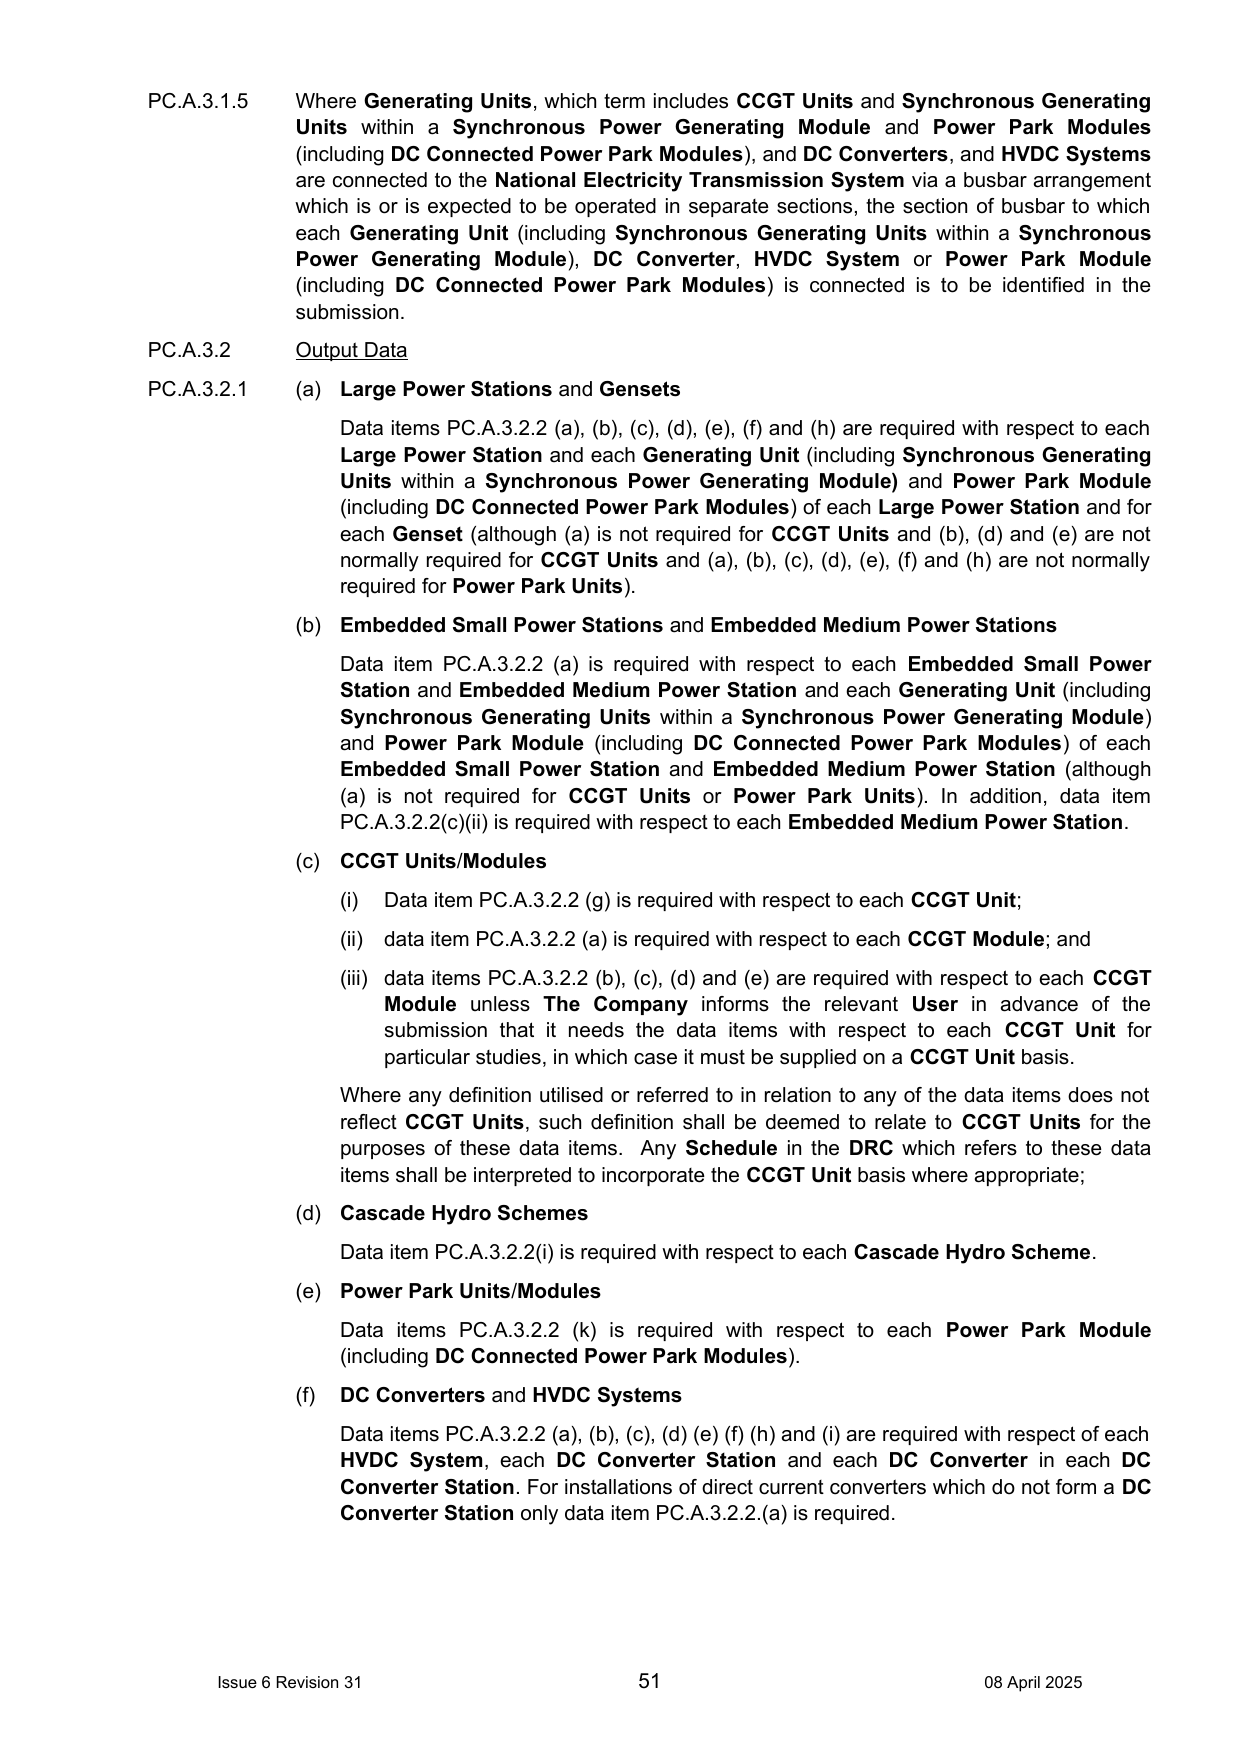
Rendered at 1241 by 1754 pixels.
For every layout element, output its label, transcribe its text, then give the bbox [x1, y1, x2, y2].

text Data items PC.A.3.2.2 (a), (b), (c), (d), (e), (f) and (h) are required with respect to each Large Power Station and each Generating Unit (including Synchronous Generating Units within a Synchronous Power Generating Module) and Power Park Module (including DC Connected Power Park Modules) of each Large Power Station and for each Genset (although (a) is not required for CCGT Units and (b), (d) and (e) are not normally required for CCGT Units and (a), (b), (c), (d), (e), (f) and (h) are not normally required for Power Park Units). [295, 416, 1152, 598]
text PC.A.3.2.1 (a) Large Power Stations and Gensets [148, 377, 1152, 401]
text (f) DC Converters and HVDC Systems [295, 1383, 1152, 1407]
text PC.A.3.2 Output Data [148, 338, 1152, 362]
text (iii) data items PC.A.3.2.2 (b), (c), (d) and (e) are required with respect to each CCGT Module unless The Company informs the relevant User in advance of the submission that it needs the data items with respect to each CCGT Unit for particular studies, in which case it must be supplied on a CCGT Unit basis. [340, 965, 1152, 1068]
text Data item PC.A.3.2.2(i) is required with respect to each Cascade Hydro Scheme. [295, 1240, 1152, 1264]
text (d) Cascade Hydro Schemes [295, 1201, 1152, 1225]
text (ii) data item PC.A.3.2.2 (a) is required with respect to each CCGT Module; and [340, 927, 1152, 951]
text (i) Data item PC.A.3.2.2 (g) is required with respect to each CCGT Unit; [340, 888, 1152, 912]
text PC.A.3.1.5 Where Generating Units, which term includes CCGT Units and Synchronous Generating Units within a Synchronous Power Generating Module and Power Park Modules (including DC Connected Power Park Modules), and DC Converters, and HVDC Systems are connected to the National Electricity Transmission System via a busbar arrangement which is or is expected to be operated in separate sections, the section of busbar to which each Generating Unit (including Synchronous Generating Units within a Synchronous Power Generating Module), DC Converter, HVDC System or Power Park Module (including DC Connected Power Park Modules) is connected is to be identified in the submission. [148, 89, 1152, 323]
text Data items PC.A.3.2.2 (k) is required with respect to each Power Park Module (including DC Connected Power Park Modules). [295, 1318, 1152, 1368]
text (e) Power Park Units/Modules [295, 1279, 1152, 1303]
text Data items PC.A.3.2.2 (a), (b), (c), (d) (e) (f) (h) and (i) are required with respect of each HVDC System, each DC Converter Station and each DC Converter in each DC Converter Station. For installations of direct current converters which do not form a DC Converter Station only data item PC.A.3.2.2.(a) is required. [295, 1422, 1152, 1525]
text Data item PC.A.3.2.2 (a) is required with respect to each Embedded Small Power Station and Embedded Medium Power Station and each Generating Unit (including Synchronous Generating Units within a Synchronous Power Generating Module) and Power Park Module (including DC Connected Power Park Modules) of each Embedded Small Power Station and Embedded Medium Power Station (although (a) is not required for CCGT Units or Power Park Units). In addition, data item PC.A.3.2.2(c)(ii) is required with respect to each Embedded Medium Power Station. [295, 652, 1152, 834]
text (b) Embedded Small Power Stations and Embedded Medium Power Stations [295, 613, 1152, 637]
text (c) CCGT Units/Modules [295, 849, 1152, 873]
text Where any definition utilised or referred to in relation to any of the data items does not reflect CCGT Units, such definition shall be deemed to relate to CCGT Units for the purposes of these data items. Any Schedule in the DRC which refers to these data items shall be interpreted to incorporate the CCGT Unit basis where appropriate; [295, 1083, 1152, 1186]
